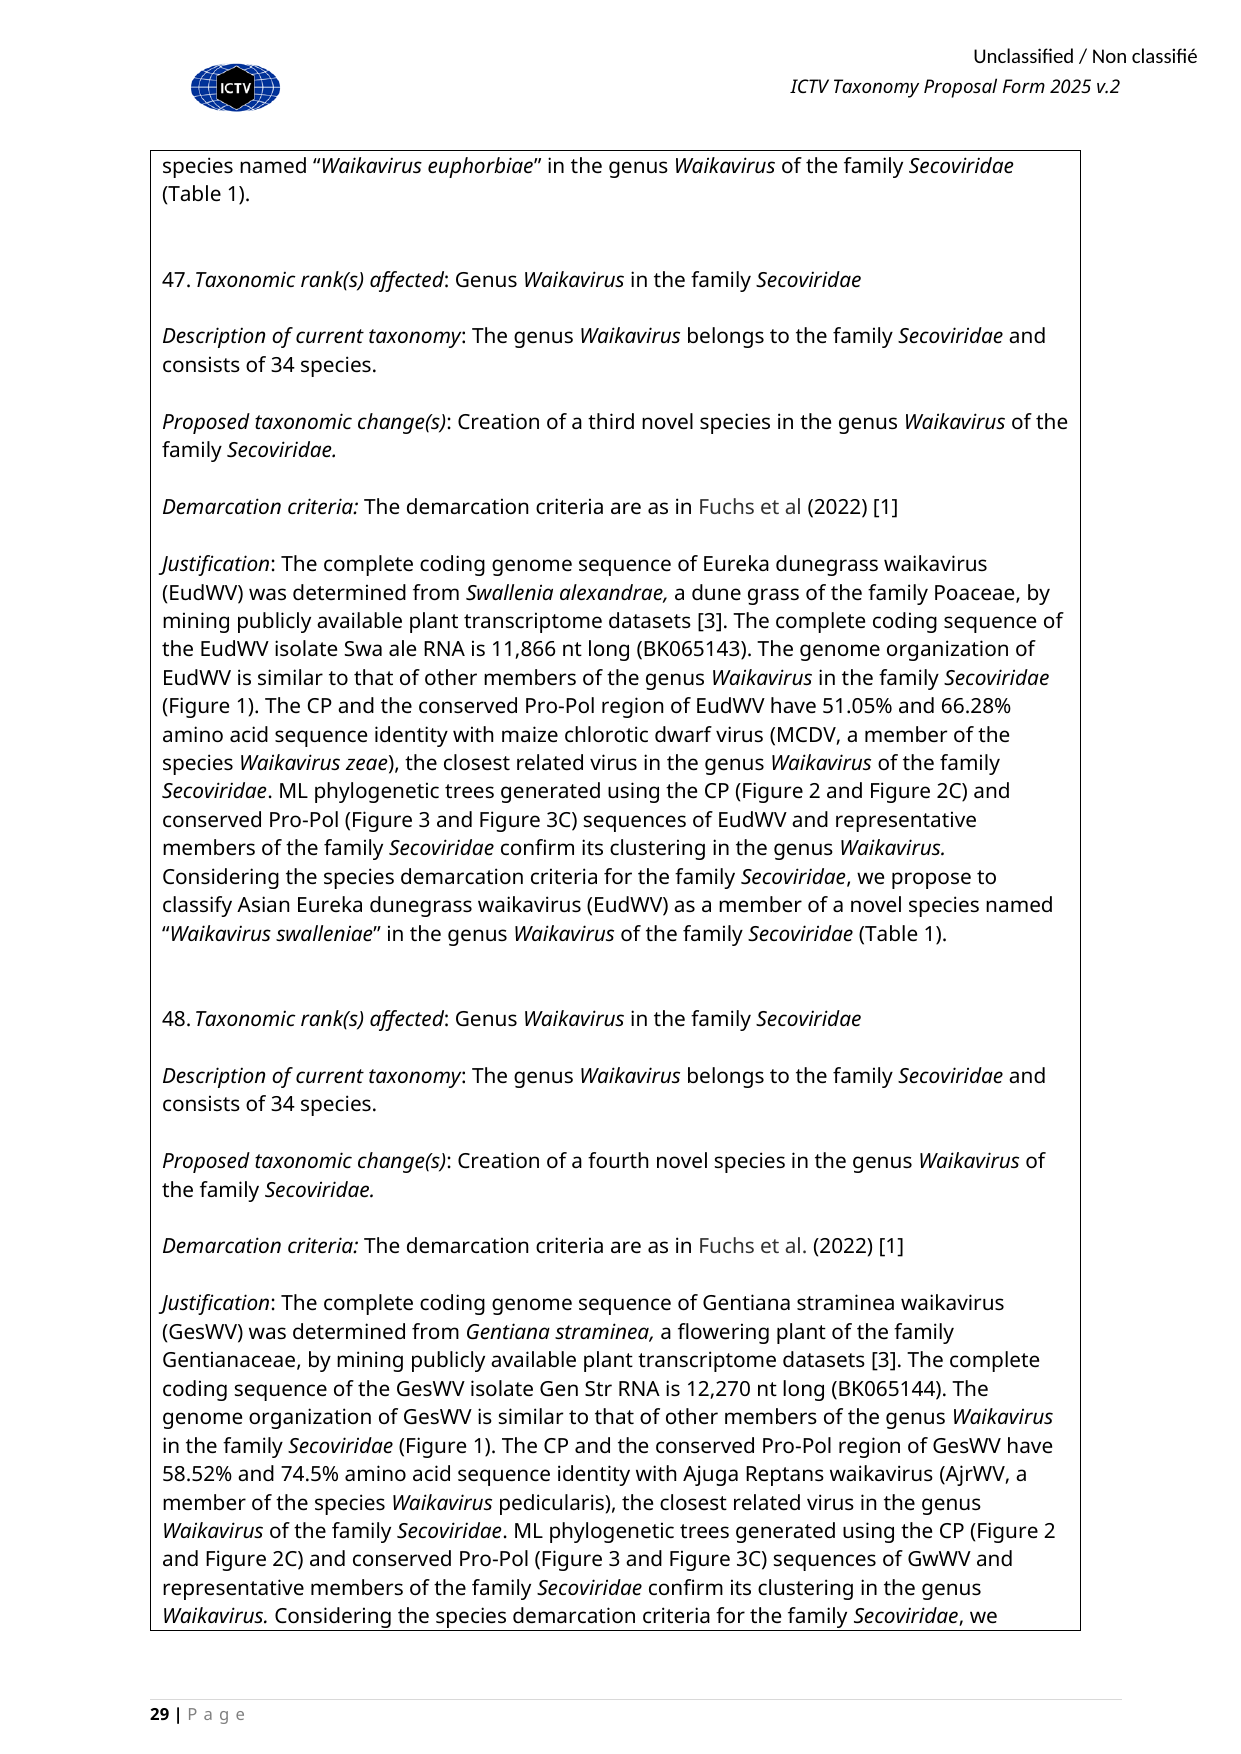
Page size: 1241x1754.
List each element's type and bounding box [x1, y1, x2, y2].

picture [190, 56, 282, 113]
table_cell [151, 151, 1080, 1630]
